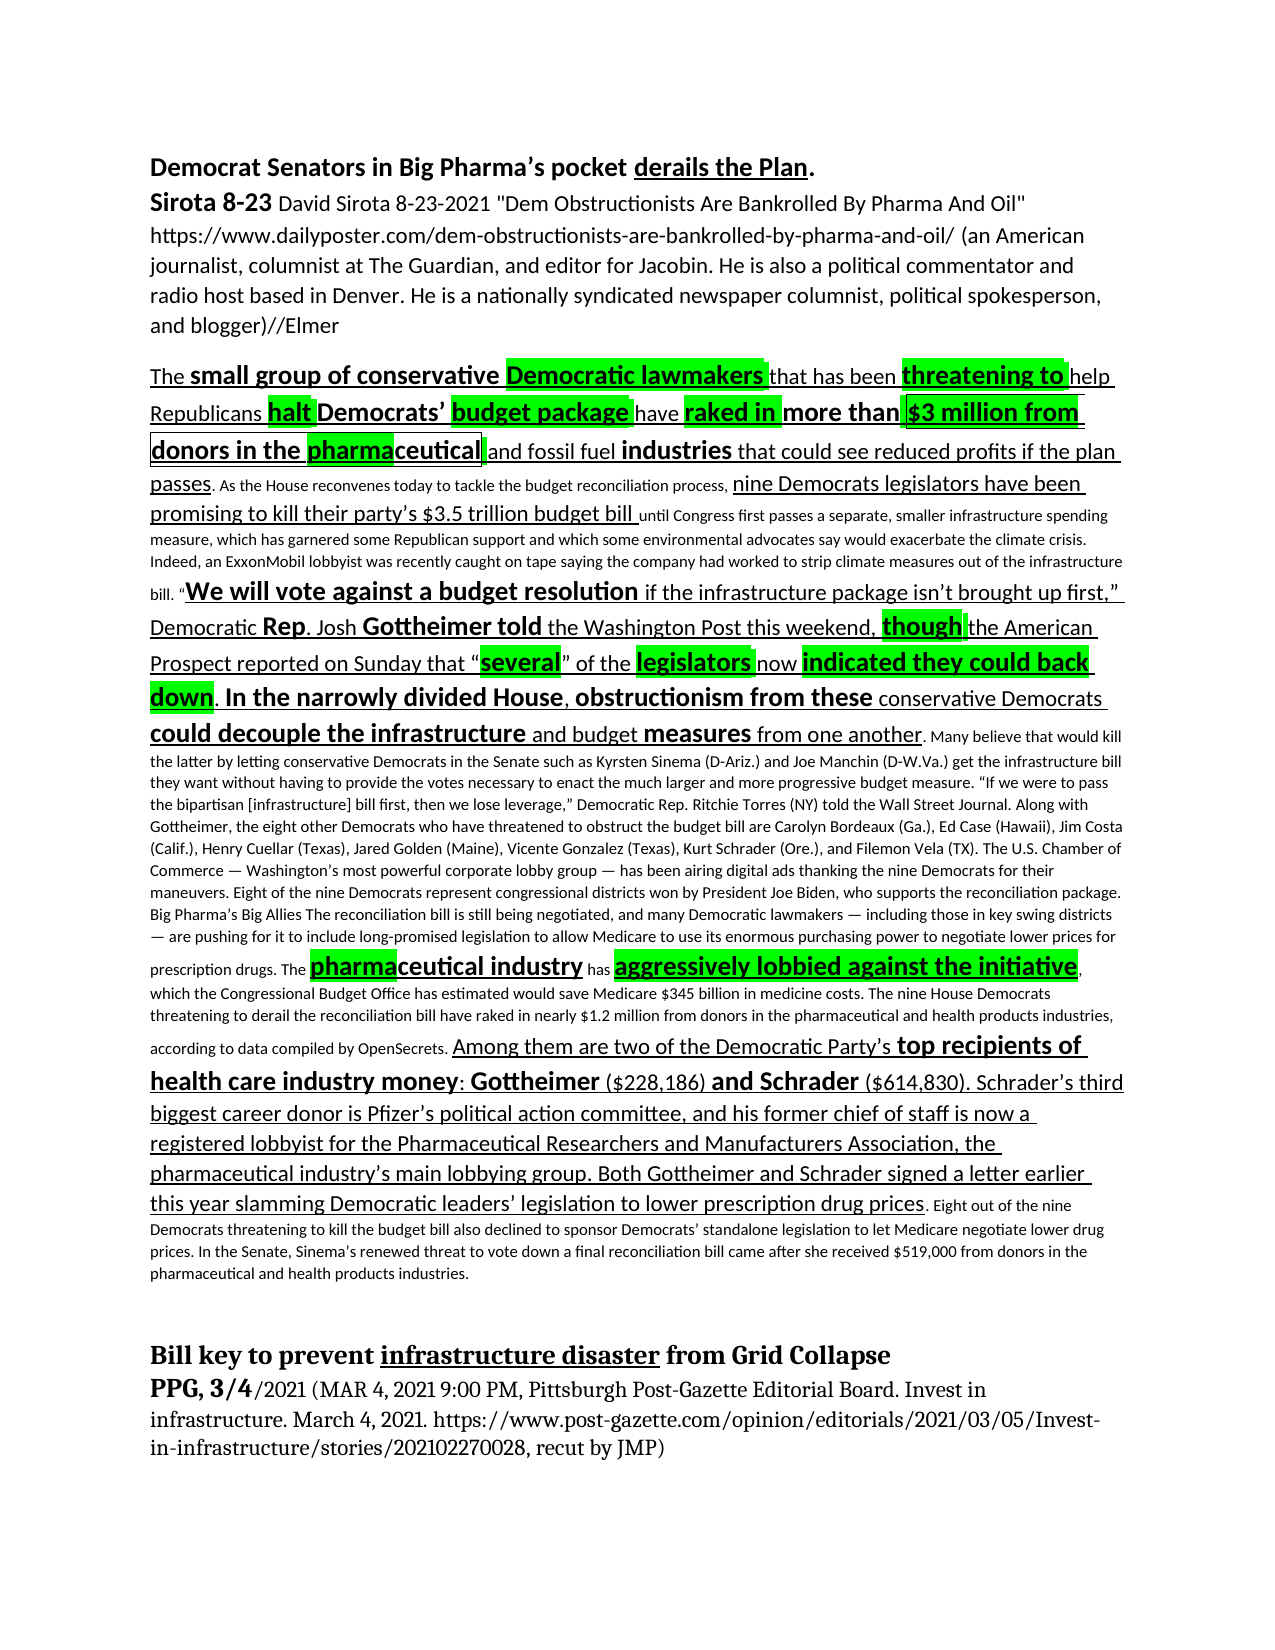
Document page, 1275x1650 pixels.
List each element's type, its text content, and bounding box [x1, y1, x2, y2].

text The small group of conservative Democratic lawmakers that has been threatening to help Republicans halt Democrats’ budget package have raked in more than $3 million from donors in the pharmaceutical and fossil fuel industries that could see reduced profits if the plan passes. As the House reconvenes today to tackle the budget reconciliation process, nine Democrats legislators have been promising to kill their party’s $3.5 trillion budget bill until Congress first passes a separate, smaller infrastructure spending measure, which has garnered some Republican support and which some environmental advocates say would exacerbate the climate crisis. Indeed, an ExxonMobil lobbyist was recently caught on tape saying the company had worked to strip climate measures out of the infrastructure bill. “We will vote against a budget resolution if the infrastructure package isn’t brought up first,” Democratic Rep. Josh Gottheimer told the Washington Post this weekend, though the American Prospect reported on Sunday that “several” of the legislators now indicated they could back down. In the narrowly divided House, obstructionism from these conservative Democrats could decouple the infrastructure and budget measures from one another. Many believe that would kill the latter by letting conservative Democrats in the Senate such as Kyrsten Sinema (D-Ariz.) and Joe Manchin (D-W.Va.) get the infrastructure bill they want without having to provide the votes necessary to enact the much larger and more progressive budget measure. “If we were to pass the bipartisan [infrastructure] bill first, then we lose leverage,” Democratic Rep. Ritchie Torres (NY) told the Wall Street Journal. Along with Gottheimer, the eight other Democrats who have threatened to obstruct the budget bill are Carolyn Bordeaux (Ga.), Ed Case (Hawaii), Jim Costa (Calif.), Henry Cuellar (Texas), Jared Golden (Maine), Vicente Gonzalez (Texas), Kurt Schrader (Ore.), and Filemon Vela (TX). The U.S. Chamber of Commerce — Washington’s most powerful corporate lobby group — has been airing digital ads thanking the nine Democrats for their maneuvers. Eight of the nine Democrats represent congressional districts won by President Joe Biden, who supports the reconciliation package. Big Pharma’s Big Allies The reconciliation bill is still being negotiated, and many Democratic lawmakers — including those in key swing districts — are pushing for it to include long-promised legislation to allow Medicare to use its enormous purchasing power to negotiate lower prices for prescription drugs. The pharmaceutical industry has aggressively lobbied against the initiative, which the Congressional Budget Office has estimated would save Medicare $345 billion in medicine costs. The nine House Democrats threatening to derail the reconciliation bill have raked in nearly $1.2 million from donors in the pharmaceutical and health products industries, according to data compiled by OpenSecrets. Among them are two of the Democratic Party’s top recipients of health care industry money: Gottheimer ($228,186) and Schrader ($614,830). Schrader’s third biggest career donor is Pfizer’s political action committee, and his former chief of staff is now a registered lobbyist for the Pharmaceutical Researchers and Manufacturers Association, the pharmaceutical industry’s main lobbying group. Both Gottheimer and Schrader signed a letter earlier this year slamming Democratic leaders’ legislation to lower prescription drug prices. Eight out of the nine Democrats threatening to kill the budget bill also declined to sponsor Democrats’ standalone legislation to let Medicare negotiate lower drug prices. In the Senate, Sinema’s renewed threat to vote down a final reconciliation bill came after she received $519,000 from donors in the pharmaceutical and health products industries. [150, 358, 1125, 1283]
text Sirota 8-23 David Sirota 8-23-2021 "Dem Obstructionists Are Bankrolled By Pharma And Oil" https://www.dailyposter.com/dem-obstructionists-are-bankrolled-by-pharma-and-oil/ (an American journalist, columnist at The Guardian, and editor for Jacobin. He is also a political commentator and radio host based in Denver. He is a nationally syndicated newspaper columnist, political spokesperson, and blogger)//Elmer [150, 186, 1125, 339]
text PPG, 3/4/2021 (MAR 4, 2021 9:00 PM, Pittsburgh Post-Gazette Editorial Board. Invest in infrastructure. March 4, 2021. https://www.post-gazette.com/opinion/editorials/2021/03/05/Invest-in-infrastructure/stories/202102270028, recut by JMP) [150, 1373, 1125, 1462]
subtitle Bill key to prevent infrastructure disaster from Grid Collapse [150, 1340, 1125, 1371]
subtitle Democrat Senators in Big Pharma’s pocket derails the Plan. [150, 150, 1125, 183]
